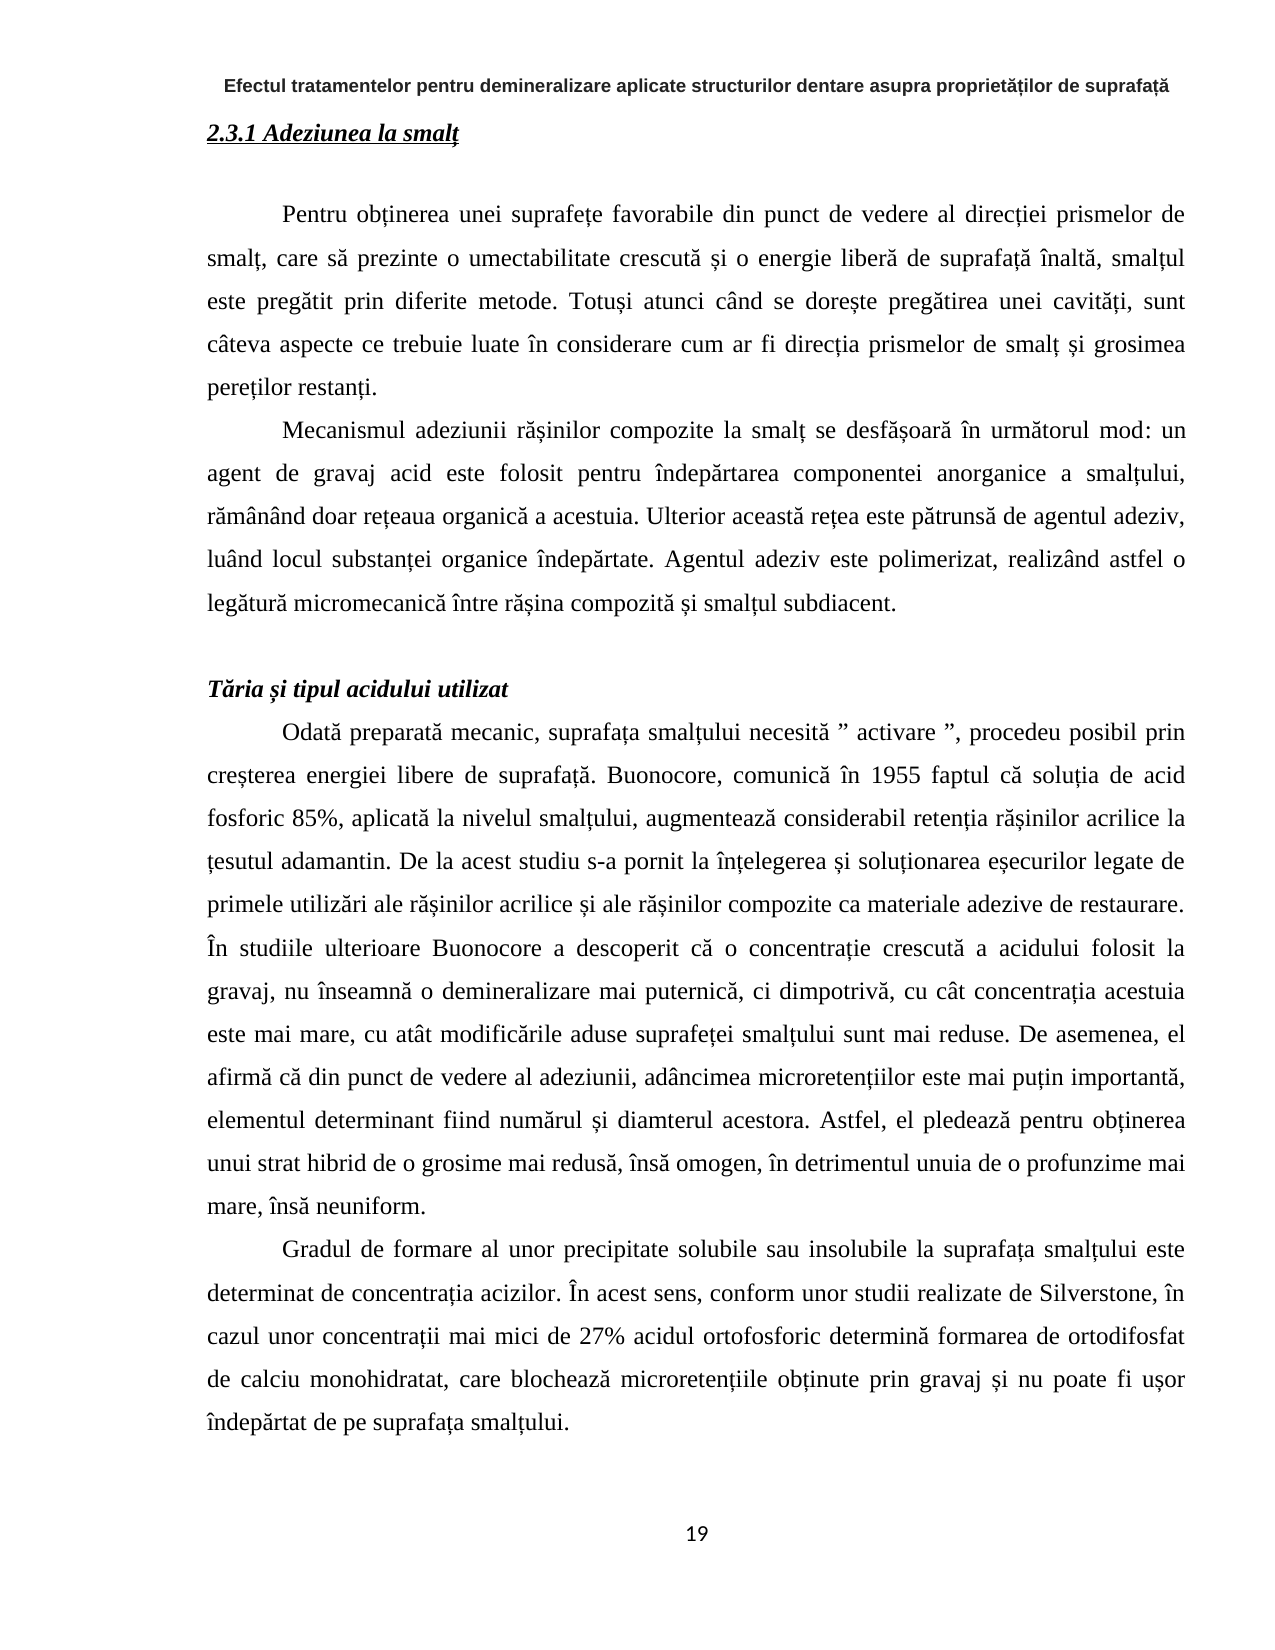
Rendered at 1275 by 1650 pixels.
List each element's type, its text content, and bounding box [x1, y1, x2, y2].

text Pentru obținerea unei suprafețe favorabile din punct de vedere al direcției prismelor de smalț, care să prezinte o umectabilitate crescută și o energie liberă de suprafață înaltă, smalțul este pregătit prin diferite metode. Totuși atunci când se dorește pregătirea unei cavități, sunt câteva aspecte ce trebuie luate în considerare cum ar fi direcția prismelor de smalț și grosimea pereților restanți. [207, 199, 1186, 401]
subtitle 2.3.1 Adeziunea la smalț [207, 118, 1186, 147]
text Odată preparată mecanic, suprafața smalțului necesită ” activare ”, procedeu posibil prin creșterea energiei libere de suprafață. Buonocore, comunică în 1955 faptul că soluția de acid fosforic 85%, aplicată la nivelul smalțului, augmentează considerabil retenția rășinilor acrilice la țesutul adamantin. De la acest studiu s-a pornit la înțelegerea și soluționarea eșecurilor legate de primele utilizări ale rășinilor acrilice și ale rășinilor compozite ca materiale adezive de restaurare. În studiile ulterioare Buonocore a descoperit că o concentrație crescută a acidului folosit la gravaj, nu înseamnă o demineralizare mai puternică, ci dimpotrivă, cu cât concentrația acestuia este mai mare, cu atât modificările aduse suprafeței smalțului sunt mai reduse. De asemenea, el afirmă că din punct de vedere al adeziunii, adâncimea microretențiilor este mai puțin importantă, elementul determinant fiind numărul și diamterul acestora. Astfel, el pledează pentru obținerea unui strat hibrid de o grosime mai redusă, însă omogen, în detrimentul unuia de o profunzime mai mare, însă neuniform. [207, 717, 1186, 1220]
text Tăria și tipul acidului utilizat [207, 674, 1186, 703]
text Gradul de formare al unor precipitate solubile sau insolubile la suprafața smalțului este determinat de concentrația acizilor. În acest sens, conform unor studii realizate de Silverstone, în cazul unor concentrații mai mici de 27% acidul ortofosforic determină formarea de ortodifosfat de calciu monohidratat, care blochează microretențiile obținute prin gravaj și nu poate fi ușor îndepărtat de pe suprafața smalțului. [207, 1234, 1186, 1436]
text Mecanismul adeziunii rășinilor compozite la smalț se desfășoară în următorul mod: un agent de gravaj acid este folosit pentru îndepărtarea componentei anorganice a smalțului, rămânând doar rețeaua organică a acestuia. Ulterior această rețea este pătrunsă de agentul adeziv, luând locul substanței organice îndepărtate. Agentul adeziv este polimerizat, realizând astfel o legătură micromecanică între rășina compozită și smalțul subdiacent. [207, 415, 1186, 616]
